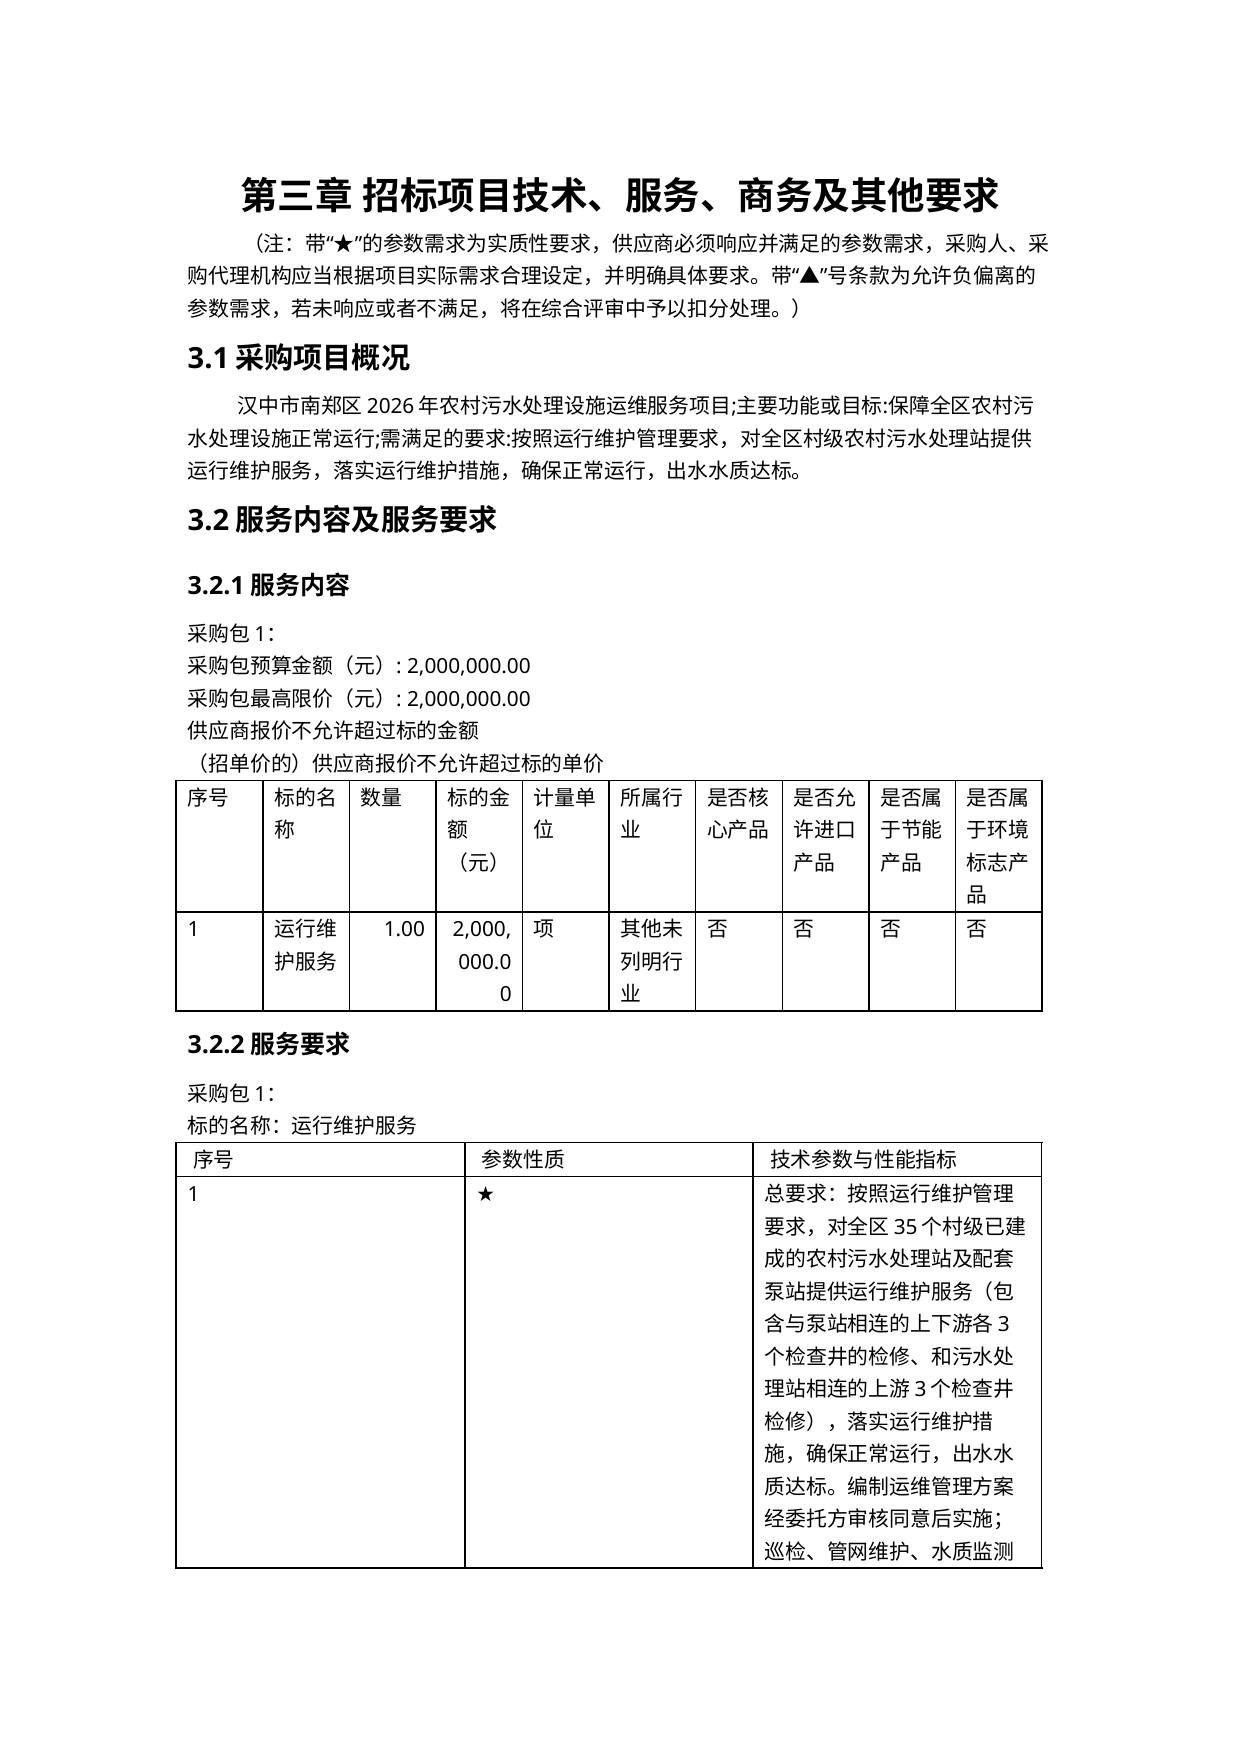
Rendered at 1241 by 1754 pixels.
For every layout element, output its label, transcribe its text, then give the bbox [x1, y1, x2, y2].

table_header 序号 [177, 1143, 464, 1176]
table_cell 否 [956, 913, 1041, 1010]
text 采购包最高限价（元）: 2,000,000.00 [187, 682, 1053, 714]
table_cell 其他未列明行业 [610, 913, 695, 1010]
text 3.2.1服务内容 [187, 552, 1053, 617]
table_header 标的名称 [264, 781, 349, 911]
text 3.1采购项目概况 [187, 324, 1053, 389]
table_cell 运行维护服务 [264, 913, 349, 1010]
table_header 计量单位 [523, 781, 608, 911]
text 汉中市南郑区2026年农村污水处理设施运维服务项目;主要功能或目标:保障全区农村污水处理设施正常运行;需满足的要求:按照运行维护管理要求，对全区村级农村污水处理站提供运行维护服务，落实运行维护措施，确保正常运行，出水水质达标。 [187, 389, 1053, 487]
text 采购包预算金额（元）: 2,000,000.00 [187, 649, 1053, 682]
text 采购包1： [187, 617, 1053, 649]
table_cell 1.00 [350, 913, 435, 1010]
text 标的名称：运行维护服务 [187, 1109, 1053, 1142]
table_header 技术参数与性能指标 [754, 1143, 1041, 1176]
table_cell 否 [783, 913, 868, 1010]
text 供应商报价不允许超过标的金额 [187, 714, 1053, 747]
table_cell 项 [523, 913, 608, 1010]
text 采购包1： [187, 1077, 1053, 1109]
text （注：带“★”的参数需求为实质性要求，供应商必须响应并满足的参数需求，采购人、采购代理机构应当根据项目实际需求合理设定，并明确具体要求。带“▲”号条款为允许负偏离的参数需求，若未响应或者不满足，将在综合评审中予以扣分处理。） [187, 227, 1053, 324]
table_cell 1 [177, 1177, 464, 1567]
table_header 序号 [177, 781, 262, 911]
table_cell 否 [870, 913, 955, 1010]
text 3.2服务内容及服务要求 [187, 487, 1053, 552]
text 3.2.2服务要求 [187, 1012, 1053, 1077]
table_header 所属行业 [610, 781, 695, 911]
table_cell 否 [696, 913, 782, 1010]
table_cell 1 [177, 913, 262, 1010]
table_header 是否属于环境标志产品 [956, 781, 1041, 911]
text 第三章 招标项目技术、服务、商务及其他要求 [187, 162, 1053, 227]
table_header 是否允许进口产品 [783, 781, 868, 911]
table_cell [754, 1177, 1041, 1567]
table_header 是否属于节能产品 [870, 781, 955, 911]
table_cell 2,000,000.00 [437, 913, 522, 1010]
table_header 标的金额 （元） [437, 781, 522, 911]
text （招单价的）供应商报价不允许超过标的单价 [187, 747, 1053, 779]
table_header 是否核心产品 [696, 781, 782, 911]
table_header 参数性质 [466, 1143, 752, 1176]
table_header 数量 [350, 781, 435, 911]
table_cell ★ [466, 1177, 752, 1567]
